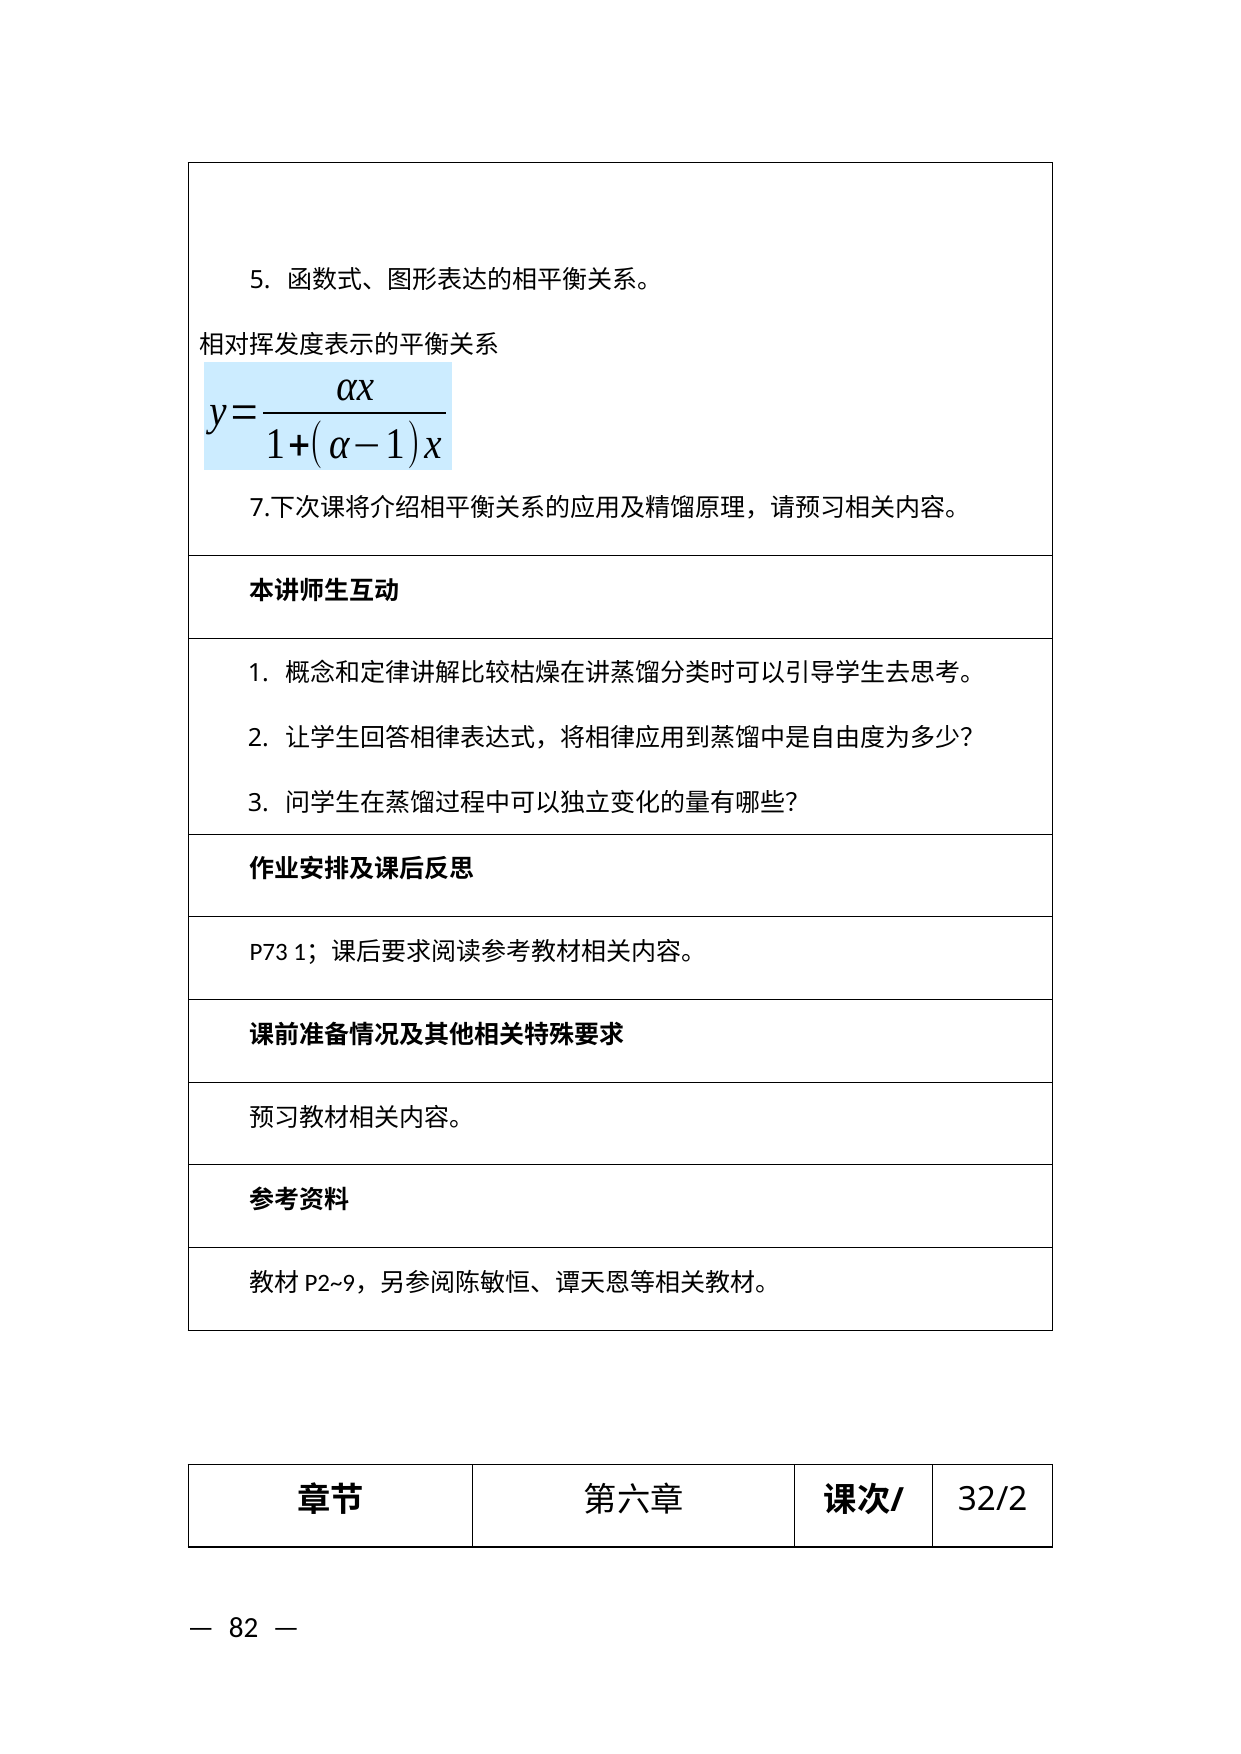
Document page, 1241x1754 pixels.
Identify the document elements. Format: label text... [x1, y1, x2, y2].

table_cell 参考资料 [189, 1165, 1052, 1247]
table_cell 作业安排及课后反思 [189, 835, 1052, 916]
table_cell 概念和定律讲解比较枯燥在讲蒸馏分类时可以引导学生去思考。 让学生回答相律表达式，将相律应用到蒸馏中是自由度为多少？ 问学生在蒸馏过程中可以独立变化的量有哪些？ [189, 639, 1052, 833]
table_cell P73 1；课后要求阅读参考教材相关内容。 [189, 917, 1052, 999]
table_header 课次/ 学时 [795, 1465, 932, 1546]
table_cell 预习教材相关内容。 [189, 1083, 1052, 1164]
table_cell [189, 163, 1052, 555]
table_cell 本讲师生互动 [189, 556, 1052, 637]
table_cell 课前准备情况及其他相关特殊要求 [189, 1000, 1052, 1082]
table_header 第六章 蒸馏 [473, 1465, 794, 1546]
table_header 章节 名称 [189, 1465, 472, 1546]
table_header 32/2 [933, 1465, 1052, 1546]
table_cell 教材P2~9，另参阅陈敏恒、谭天恩等相关教材。 [189, 1248, 1052, 1330]
